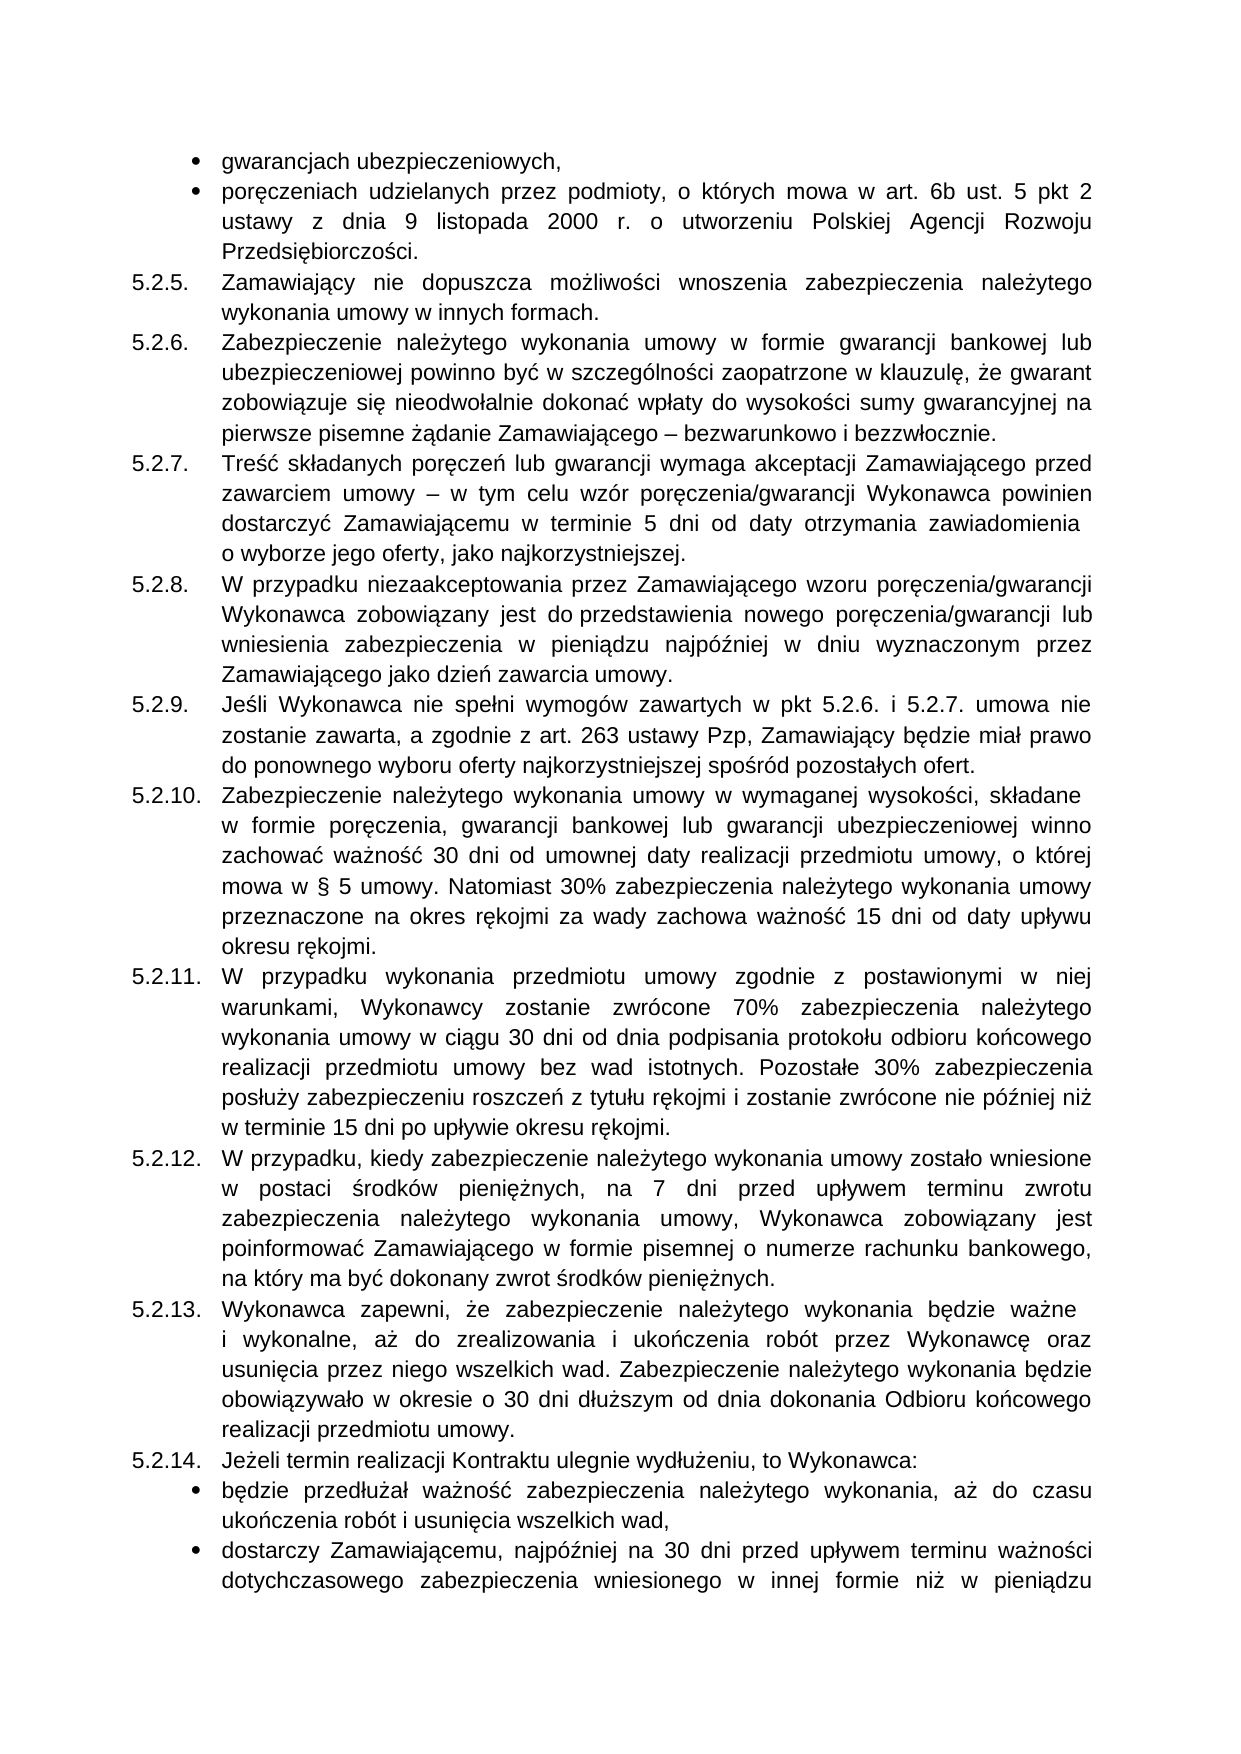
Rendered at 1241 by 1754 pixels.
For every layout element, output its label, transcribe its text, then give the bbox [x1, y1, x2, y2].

list Jeżeli termin realizacji Kontraktu ulegnie wydłużeniu, to Wykonawca: [132, 1447, 1093, 1473]
list W przypadku, kiedy zabezpieczenie należytego wykonania umowy zostało wniesione w postaci środków pieniężnych, na 7 dni przed upływem terminu zwrotu zabezpieczenia należytego wykonania umowy, Wykonawca zobowiązany jest poinformować Zamawiającego w formie pisemnej o numerze rachunku bankowego, na który ma być dokonany zwrot środków pieniężnych. [132, 1144, 1093, 1292]
list Jeśli Wykonawca nie spełni wymogów zawartych w pkt 5.2.6. i 5.2.7. umowa nie zostanie zawarta, a zgodnie z art. 263 ustawy Pzp, Zamawiający będzie miał prawo do ponownego wyboru oferty najkorzystniejszej spośród pozostałych ofert. [132, 691, 1093, 778]
list gwarancjach ubezpieczeniowych, [192, 148, 1093, 174]
list W przypadku niezaakceptowania przez Zamawiającego wzoru poręczenia/gwarancji Wykonawca zobowiązany jest do przedstawienia nowego poręczenia/gwarancji lub wniesienia zabezpieczenia w pieniądzu najpóźniej w dniu wyznaczonym przez Zamawiającego jako dzień zawarcia umowy. [132, 571, 1093, 687]
list W przypadku wykonania przedmiotu umowy zgodnie z postawionymi w niej warunkami, Wykonawcy zostanie zwrócone 70% zabezpieczenia należytego wykonania umowy w ciągu 30 dni od dnia podpisania protokołu odbioru końcowego realizacji przedmiotu umowy bez wad istotnych. Pozostałe 30% zabezpieczenia posłuży zabezpieczeniu roszczeń z tytułu rękojmi i zostanie zwrócone nie później niż w terminie 15 dni po upływie okresu rękojmi. [132, 963, 1093, 1141]
list poręczeniach udzielanych przez podmioty, o których mowa w art. 6b ust. 5 pkt 2 ustawy z dnia 9 listopada 2000 r. o utworzeniu Polskiej Agencji Rozwoju Przedsiębiorczości. [192, 178, 1093, 264]
list Zabezpieczenie należytego wykonania umowy w wymaganej wysokości, składane w formie poręczenia, gwarancji bankowej lub gwarancji ubezpieczeniowej winno zachować ważność 30 dni od umownej daty realizacji przedmiotu umowy, o której mowa w § 5 umowy. Natomiast 30% zabezpieczenia należytego wykonania umowy przeznaczone na okres rękojmi za wady zachowa ważność 15 dni od daty upływu okresu rękojmi. [132, 782, 1093, 959]
list Wykonawca zapewni, że zabezpieczenie należytego wykonania będzie ważne i wykonalne, aż do zrealizowania i ukończenia robót przez Wykonawcę oraz usunięcia przez niego wszelkich wad. Zabezpieczenie należytego wykonania będzie obowiązywało w okresie o 30 dni dłuższym od dnia dokonania Odbioru końcowego realizacji przedmiotu umowy. [132, 1296, 1093, 1443]
list Treść składanych poręczeń lub gwarancji wymaga akceptacji Zamawiającego przed zawarciem umowy – w tym celu wzór poręczenia/gwarancji Wykonawca powinien dostarczyć Zamawiającemu w terminie 5 dni od daty otrzymania zawiadomienia o wyborze jego oferty, jako najkorzystniejszej. [132, 450, 1093, 567]
list Zamawiający nie dopuszcza możliwości wnoszenia zabezpieczenia należytego wykonania umowy w innych formach. [132, 268, 1093, 325]
list Zabezpieczenie należytego wykonania umowy w formie gwarancji bankowej lub ubezpieczeniowej powinno być w szczególności zaopatrzone w klauzulę, że gwarant zobowiązuje się nieodwołalnie dokonać wpłaty do wysokości sumy gwarancyjnej na pierwsze pisemne żądanie Zamawiającego – bezwarunkowo i bezzwłocznie. [132, 329, 1093, 446]
list będzie przedłużał ważność zabezpieczenia należytego wykonania, aż do czasu ukończenia robót i usunięcia wszelkich wad, [192, 1477, 1093, 1533]
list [192, 1537, 1093, 1594]
